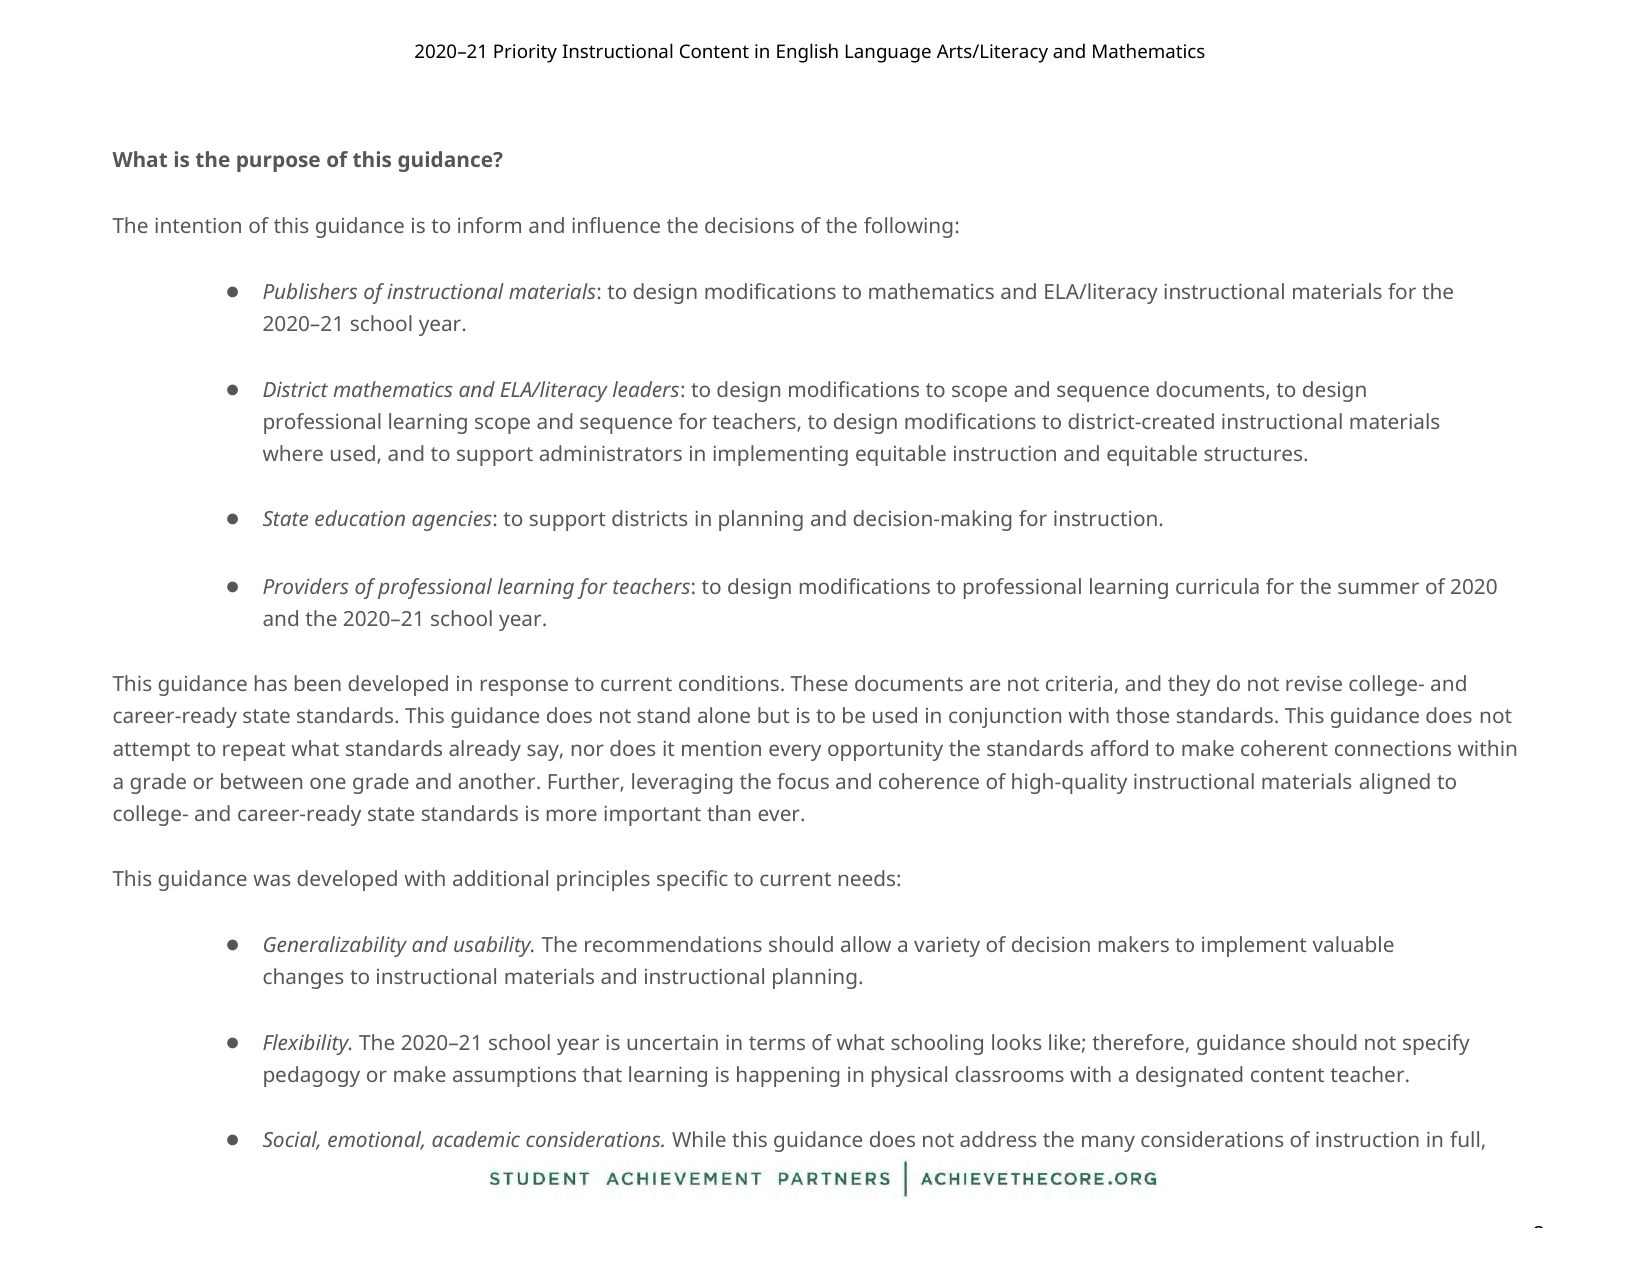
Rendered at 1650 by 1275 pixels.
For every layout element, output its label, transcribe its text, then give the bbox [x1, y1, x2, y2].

list District mathematics and ELA/literacy leaders: to design modifications to scope and sequence documents, to design professional learning scope and sequence for teachers, to design modifications to district-created instructional materials where used, and to support administrators in implementing equitable instruction and equitable structures. [225, 374, 1483, 467]
text This guidance was developed with additional principles specific to current needs: [112, 864, 1650, 892]
list Providers of professional learning for teachers: to design modifications to professional learning curricula for the summer of 2020 and the 2020–21 school year. [225, 571, 1513, 633]
picture [488, 1156, 1160, 1199]
list Publishers of instructional materials: to design modifications to mathematics and ELA/literacy instructional materials for the 2020–21 school year. [225, 276, 1517, 337]
text The intention of this guidance is to inform and influence the decisions of the following: [112, 211, 1650, 239]
text What is the purpose of this guidance? [112, 146, 1650, 174]
list Flexibility. The 2020–21 school year is uncertain in terms of what schooling looks like; therefore, guidance should not specify pedagogy or make assumptions that learning is happening in physical classrooms with a designated content teacher. [225, 1027, 1534, 1088]
text This guidance has been developed in response to current conditions. These documents are not criteria, and they do not revise college- and career-ready state standards. This guidance does not stand alone but is to be used in conjunction with those standards. This guidance does not attempt to repeat what standards already say, nor does it mention every opportunity the standards afford to make coherent connections within a grade or between one grade and another. Further, leveraging the focus and coherence of high-quality instructional materials aligned to college- and career-ready state standards is more important than ever. [112, 669, 1532, 828]
list State education agencies: to support districts in planning and decision-making for instruction. [225, 503, 1650, 533]
list Generalizability and usability. The recommendations should allow a variety of decision makers to implement valuable changes to instructional materials and instructional planning. [225, 929, 1448, 990]
